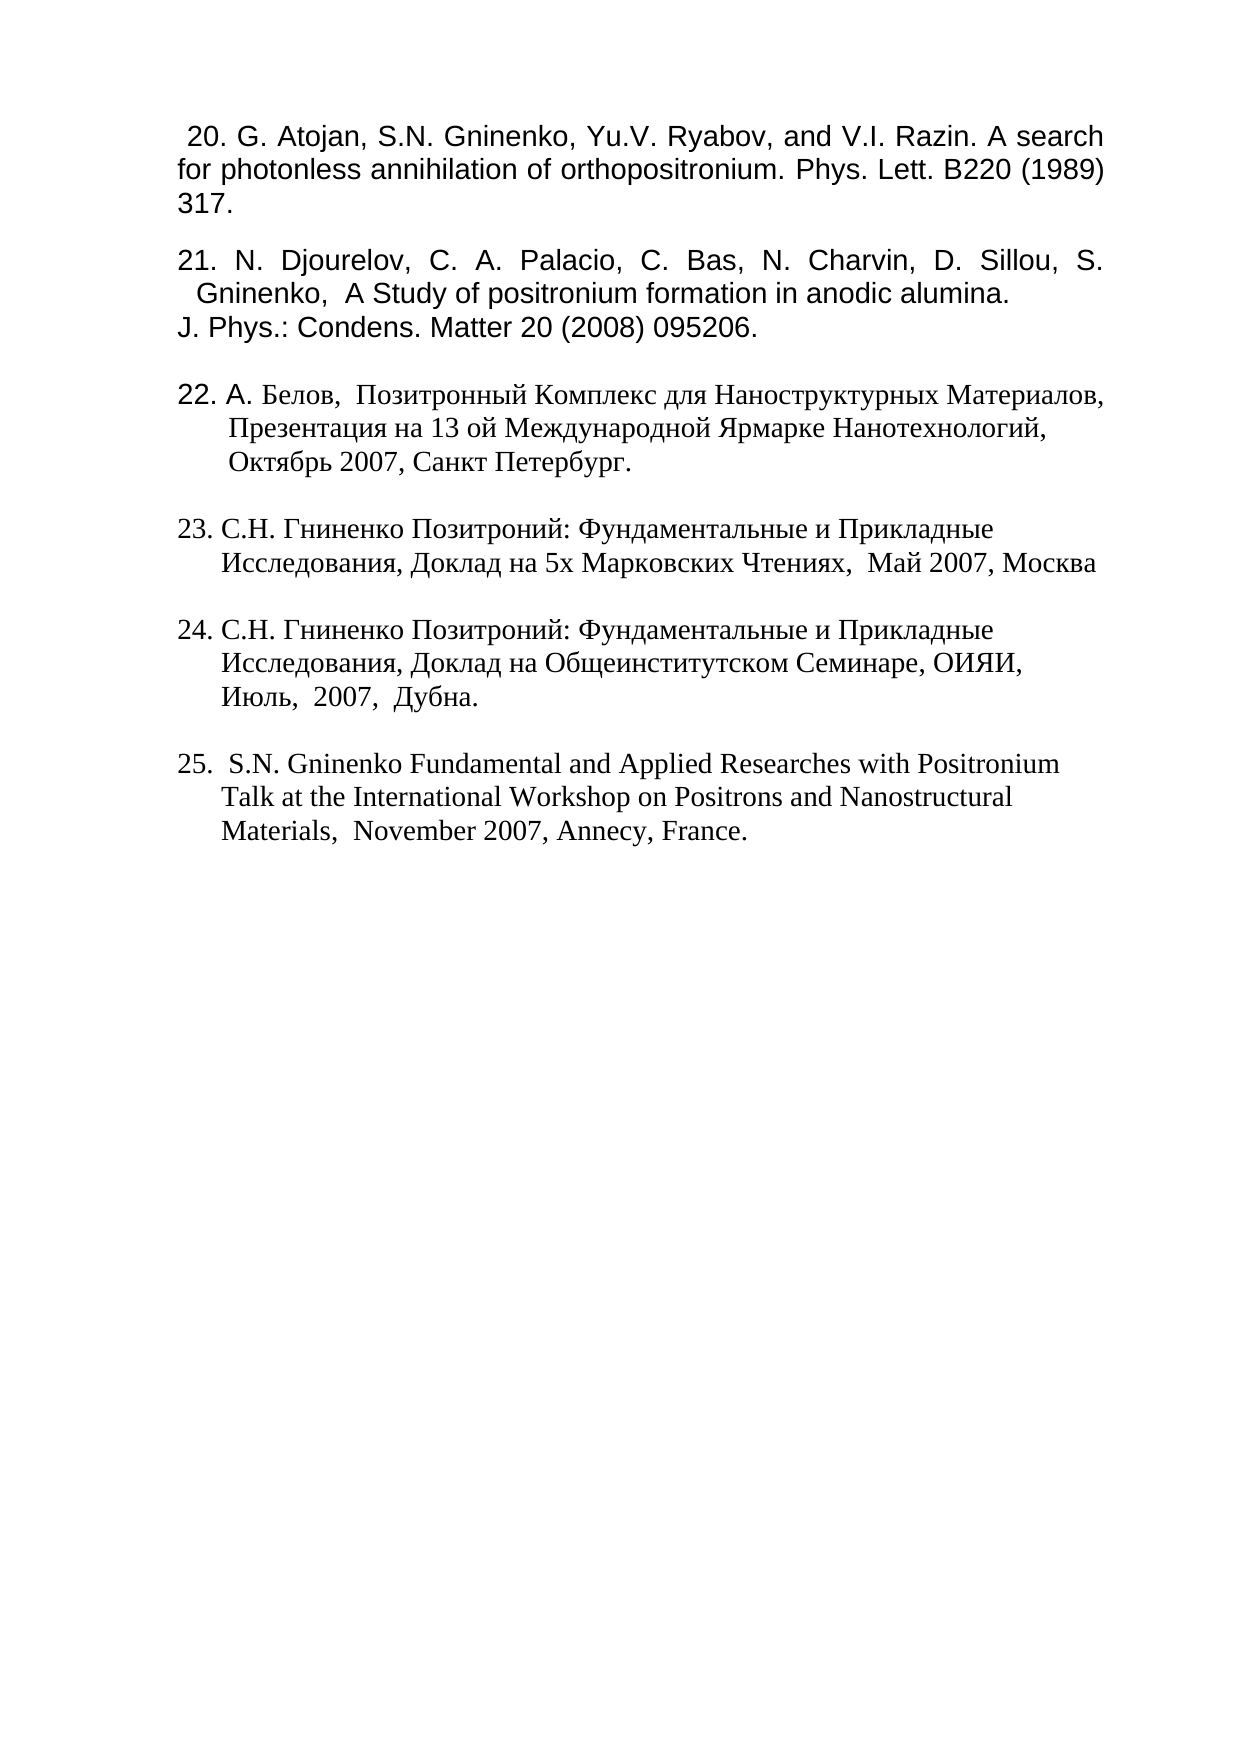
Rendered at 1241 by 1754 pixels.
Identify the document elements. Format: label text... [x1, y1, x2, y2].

text Materials, November 2007, Annecy, France. [177, 813, 1106, 847]
text 22. A. Белов, Позитронный Комплекс для Наноструктурных Материалов, [177, 377, 1106, 411]
text Презентация на 13 ой Международной Ярмарке Нанотехнологий, [177, 411, 1106, 444]
text Исследования, Доклад на 5х Марковских Чтениях, Май 2007, Москва [177, 545, 1106, 578]
text 20. G. Atojan, S.N. Gninenko, Yu.V. Ryabov, and V.I. Razin. A search for photonless annihilation of orthopositronium. Phys. Lett. B220 (1989) 317. [177, 118, 1105, 219]
text Исследования, Доклад на Общеинститутском Семинаре, ОИЯИ, [177, 645, 1106, 679]
text 23. С.Н. Гниненко Позитроний: Фундаментальные и Прикладные [177, 511, 1106, 545]
text Talk at the International Workshop on Positrons and Nanostructural [177, 779, 1106, 813]
text J. Phys.: Condens. Matter 20 (2008) 095206. [177, 310, 1105, 343]
text 24. С.Н. Гниненко Позитроний: Фундаментальные и Прикладные [177, 612, 1106, 645]
text 25. S.N. Gninenko Fundamental and Applied Researches with Positronium [177, 746, 1106, 779]
text 21. N. Djourelov, C. A. Palacio, C. Bas, N. Charvin, D. Sillou, S. Gninenko, A Study of positronium formation in anodic alumina. [177, 243, 1105, 310]
text Октябрь 2007, Санкт Петербург. [177, 444, 1106, 478]
text Июль, 2007, Дубна. [177, 679, 1106, 712]
